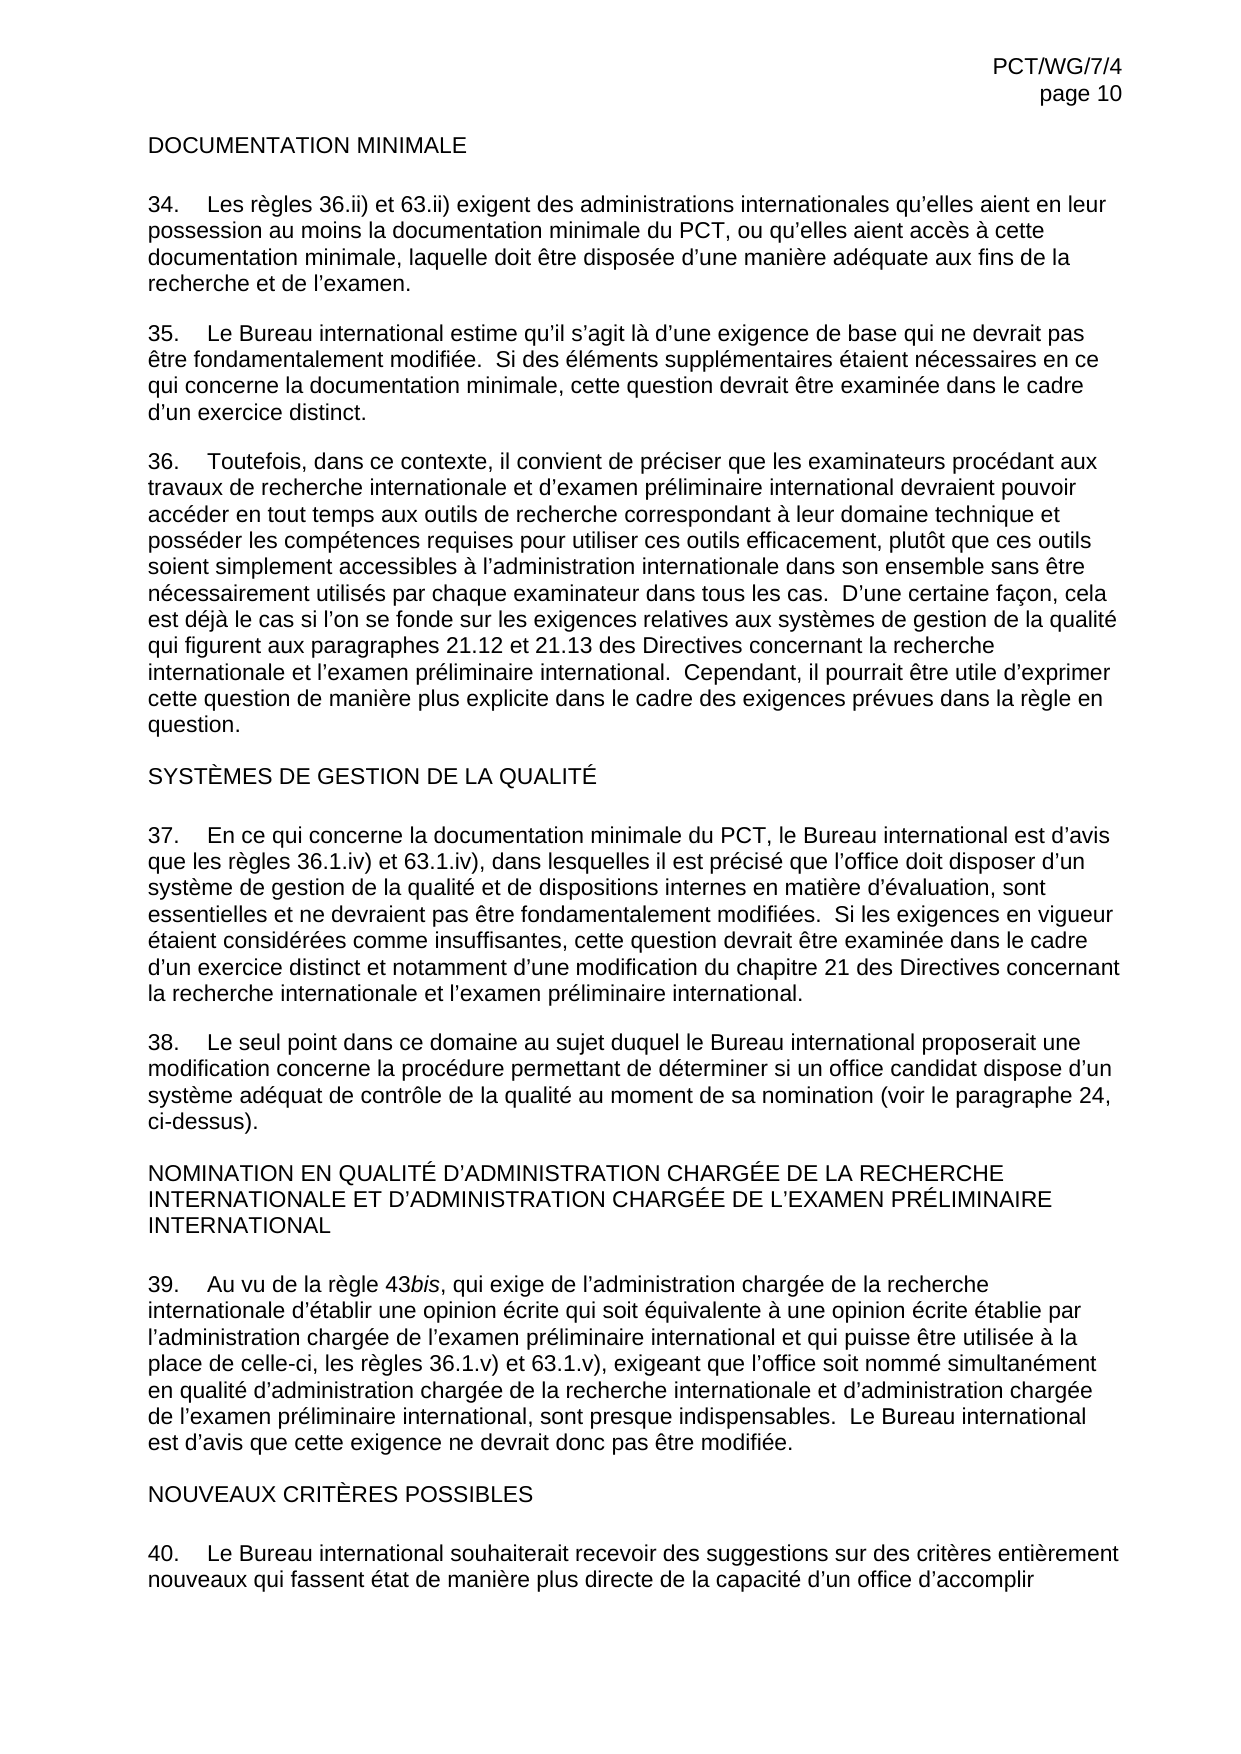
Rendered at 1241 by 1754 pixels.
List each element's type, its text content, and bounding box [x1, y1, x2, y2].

text Le seul point dans ce domaine au sujet duquel le Bureau international proposerait une modification concerne la procédure permettant de déterminer si un office candidat dispose d’un système adéquat de contrôle de la qualité au moment de sa nomination (voir le paragraphe 24, ci-dessus). [148, 1029, 1122, 1134]
text Au vu de la règle 43bis, qui exige de l’administration chargée de la recherche internationale d’établir une opinion écrite qui soit équivalente à une opinion écrite établie par l’administration chargée de l’examen préliminaire international et qui puisse être utilisée à la place de celle-ci, les règles 36.1.v) et 63.1.v), exigeant que l’office soit nommé simultanément en qualité d’administration chargée de la recherche internationale et d’administration chargée de l’examen préliminaire international, sont presque indispensables. Le Bureau international est d’avis que cette exigence ne devrait donc pas être modifiée. [148, 1271, 1122, 1456]
subtitle Nouveaux critères possibles [148, 1481, 1122, 1507]
text Toutefois, dans ce contexte, il convient de préciser que les examinateurs procédant aux travaux de recherche internationale et d’examen préliminaire international devraient pouvoir accéder en tout temps aux outils de recherche correspondant à leur domaine technique et posséder les compétences requises pour utiliser ces outils efficacement, plutôt que ces outils soient simplement accessibles à l’administration internationale dans son ensemble sans être nécessairement utilisés par chaque examinateur dans tous les cas. D’une certaine façon, cela est déjà le cas si l’on se fonde sur les exigences relatives aux systèmes de gestion de la qualité qui figurent aux paragraphes 21.12 et 21.13 des Directives concernant la recherche internationale et l’examen préliminaire international. Cependant, il pourrait être utile d’exprimer cette question de manière plus explicite dans le cadre des exigences prévues dans la règle en question. [148, 448, 1122, 738]
subtitle Documentation minimale [148, 132, 1122, 158]
text En ce qui concerne la documentation minimale du PCT, le Bureau international est d’avis que les règles 36.1.iv) et 63.1.iv), dans lesquelles il est précisé que l’office doit disposer d’un système de gestion de la qualité et de dispositions internes en matière d’évaluation, sont essentielles et ne devraient pas être fondamentalement modifiées. Si les exigences en vigueur étaient considérées comme insuffisantes, cette question devrait être examinée dans le cadre d’un exercice distinct et notamment d’une modification du chapitre 21 des Directives concernant la recherche internationale et l’examen préliminaire international. [148, 822, 1122, 1006]
text Les règles 36.ii) et 63.ii) exigent des administrations internationales qu’elles aient en leur possession au moins la documentation minimale du PCT, ou qu’elles aient accès à cette documentation minimale, laquelle doit être disposée d’une manière adéquate aux fins de la recherche et de l’examen. [148, 191, 1122, 297]
subtitle Systèmes de gestion de la qualité [148, 763, 1122, 789]
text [148, 1539, 1122, 1592]
subtitle Nomination en qualité d’administration chargée de la recherche internationale et d’administration chargée de l’examen préliminaire international [148, 1159, 1122, 1238]
text Le Bureau international estime qu’il s’agit là d’une exigence de base qui ne devrait pas être fondamentalement modifiée. Si des éléments supplémentaires étaient nécessaires en ce qui concerne la documentation minimale, cette question devrait être examinée dans le cadre d’un exercice distinct. [148, 319, 1122, 425]
